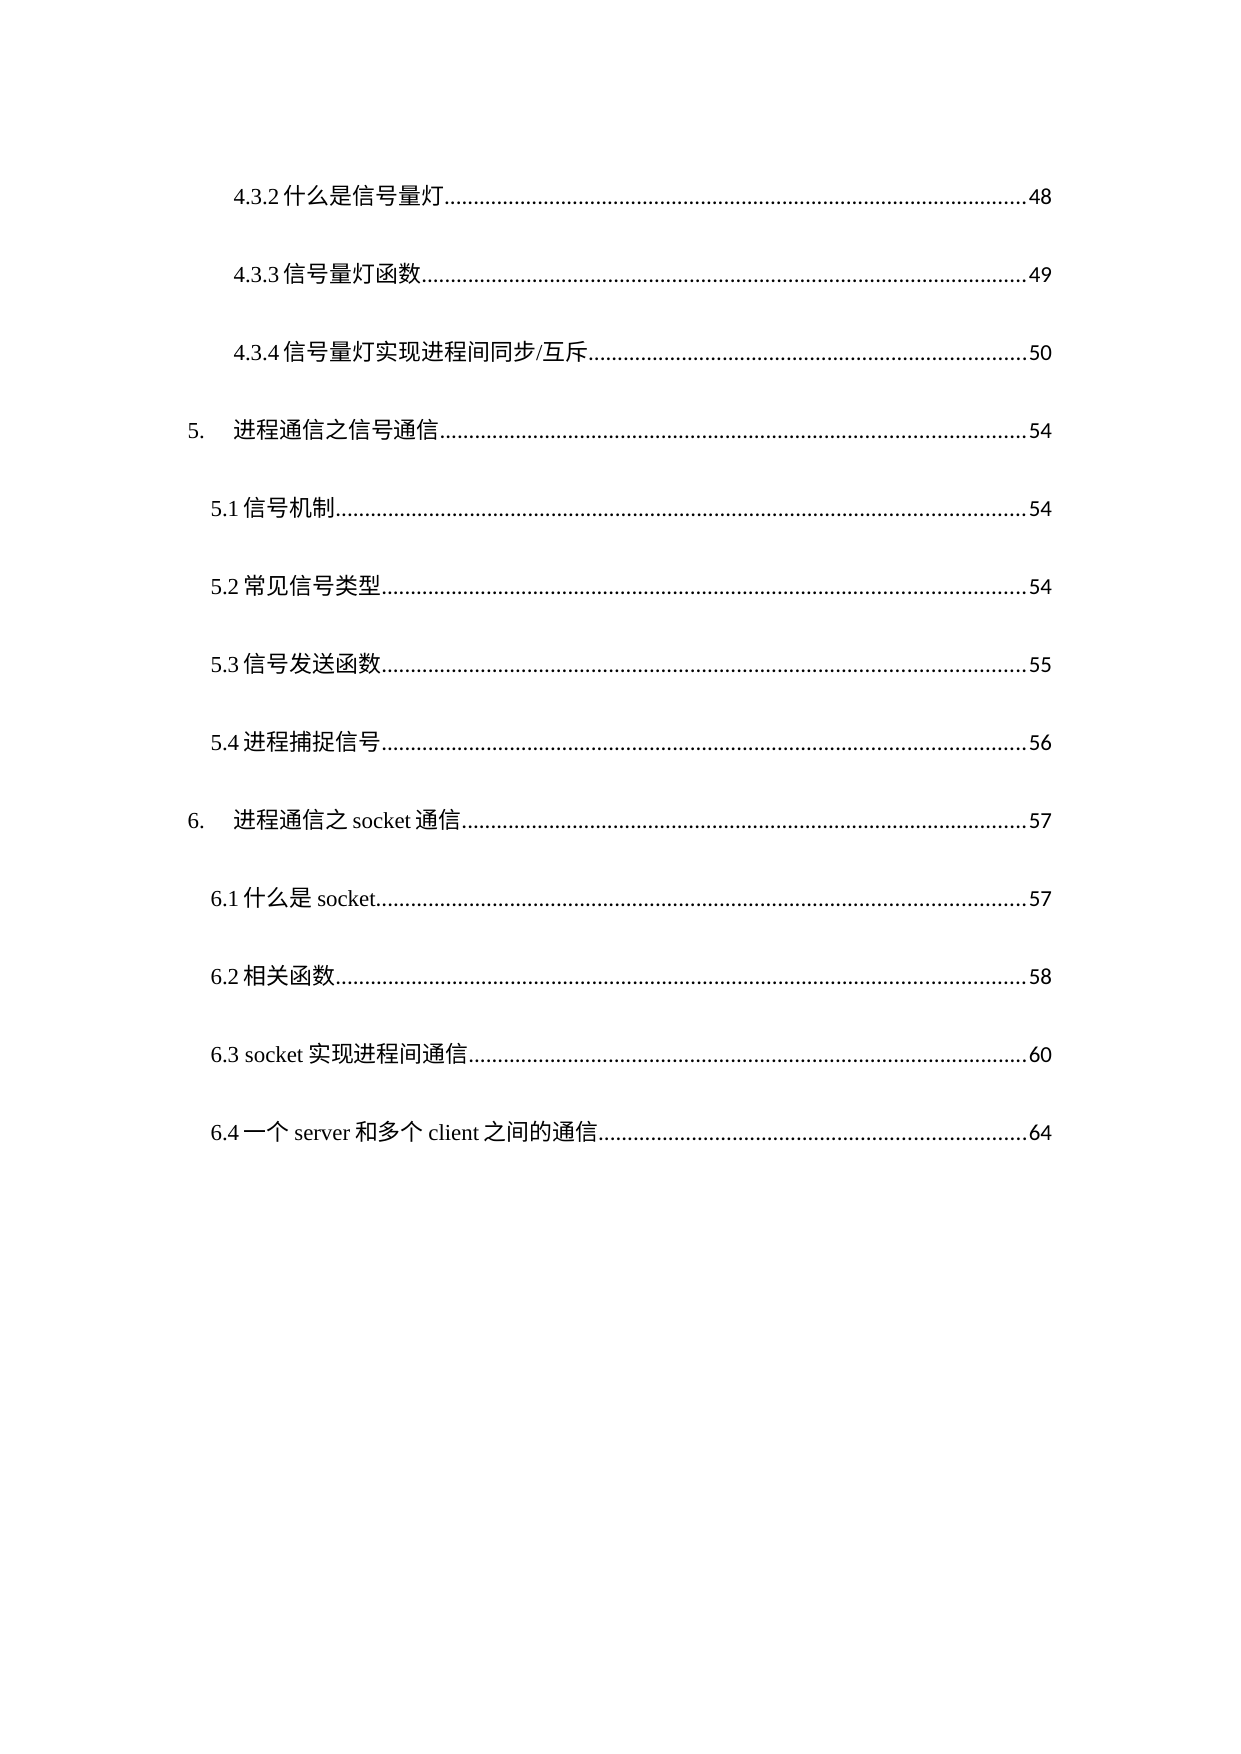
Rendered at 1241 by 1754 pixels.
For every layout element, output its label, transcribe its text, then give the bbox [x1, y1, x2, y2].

text 6.4一个server和多个client之间的通信 64 [210, 1098, 1053, 1163]
text 6. 进程通信之socket通信 57 [187, 786, 1053, 851]
text 5. 进程通信之信号通信 54 [187, 396, 1053, 461]
text 5.2常见信号类型 54 [210, 552, 1053, 617]
text 4.3.2什么是信号量灯 48 [233, 162, 1053, 227]
text 5.3信号发送函数 55 [210, 630, 1053, 695]
text 6.1什么是socket 57 [210, 864, 1053, 929]
text 6.2相关函数 58 [210, 942, 1053, 1007]
text 4.3.4信号量灯实现进程间同步/互斥 50 [233, 318, 1053, 383]
text 5.1信号机制 54 [210, 474, 1053, 539]
text 5.4进程捕捉信号 56 [210, 708, 1053, 773]
text 4.3.3信号量灯函数 49 [233, 240, 1053, 305]
text 6.3 socket实现进程间通信 60 [210, 1020, 1053, 1085]
